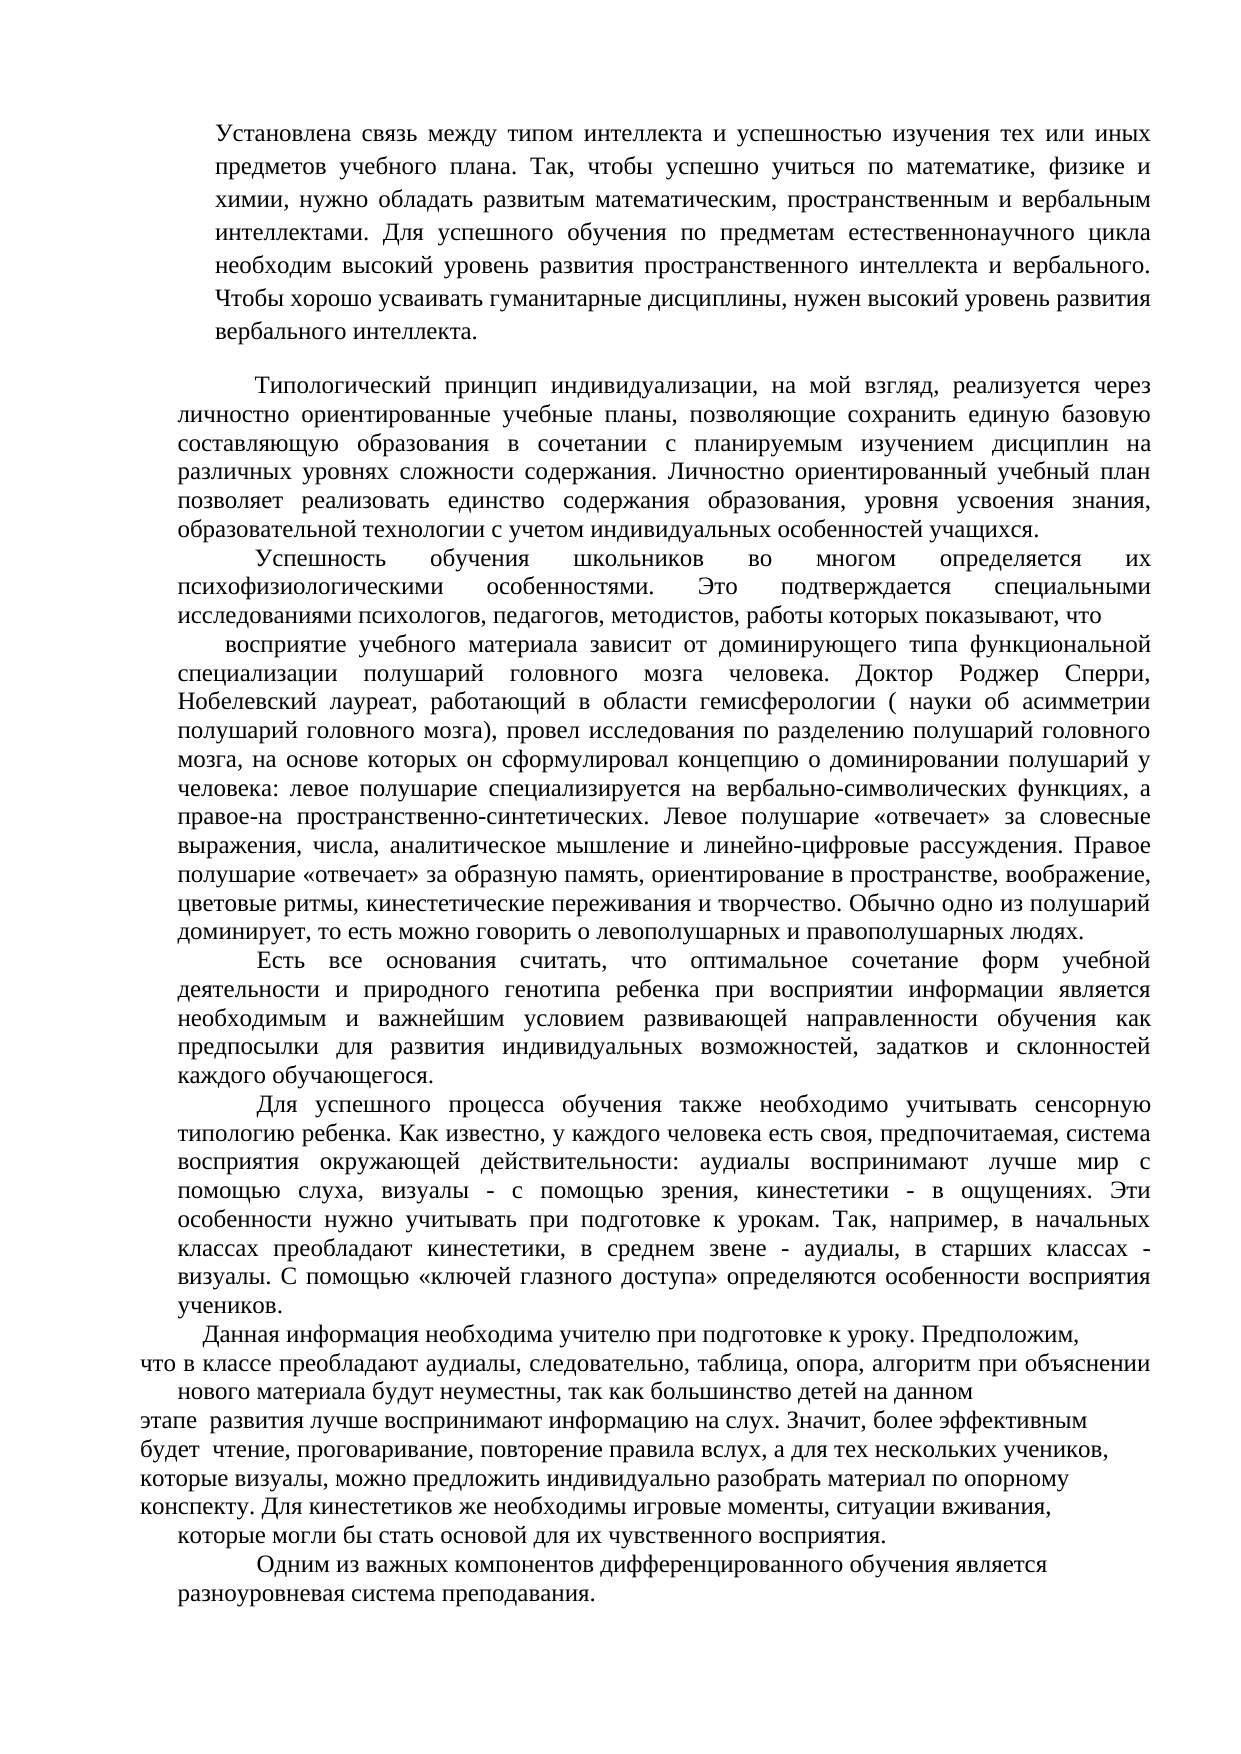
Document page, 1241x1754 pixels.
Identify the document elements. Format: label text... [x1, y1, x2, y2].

text Типологический принцип индивидуализации, на мой взгляд, реализуется через личностно ориентированные учебные планы, позволяющие сохранить единую базовую составляющую образования в сочетании с планируемым изучением дисциплин на различных уровнях сложности содержания. Личностно ориентированный учебный план позволяет реализовать единство содержания образования, уровня усвоения знания, образовательной технологии с учетом индивидуальных особенностей учащихся. [177, 370, 1152, 543]
text Установлена связь между типом интеллекта и успешностью изучения тех или иных предметов учебного плана. Так, чтобы успешно учиться по математике, физике и химии, нужно обладать развитым математическим, пространственным и вербальным интеллектами. Для успешного обучения по предметам естественнонаучного цикла необходим высокий уровень развития пространственного интеллекта и вербального. Чтобы хорошо усваивать гуманитарные дисциплины, нужен высокий уровень развития вербального интеллекта. [215, 118, 1152, 345]
text конспекту. Для кинестетиков же необходимы игровые моменты, ситуации вживания, [140, 1491, 1152, 1520]
text Есть все основания считать, что оптимальное сочетание форм учебной деятельности и природного генотипа ребенка при восприятии информации является необходимым и важнейшим условием развивающей направленности обучения как предпосылки для развития индивидуальных возможностей, задатков и склонностей каждого обучающегося. [177, 945, 1152, 1089]
text Одним из важных компонентов дифференцированного обучения является разноуровневая система преподавания. [177, 1549, 1152, 1606]
text что в классе преобладают аудиалы, следовательно, таблица, опора, алгоритм при объяснении нового материала будут неуместны, так как большинство детей на данном [140, 1348, 1152, 1405]
text восприятие учебного материала зависит от доминирующего типа функциональной специализации полушарий головного мозга человека. Доктор Роджер Сперри, Нобелевский лауреат, работающий в области гемисферологии ( науки об асимметрии полушарий головного мозга), провел исследования по разделению полушарий головного мозга, на основе которых он сформулировал концепцию о доминировании полушарий у человека: левое полушарие специализируется на вербально-символических функциях, а правое-на пространственно-синтетических. Левое полушарие «отвечает» за словесные выражения, числа, аналитическое мышление и линейно-цифровые рассуждения. Правое полушарие «отвечает» за образную память, ориентирование в пространстве, воображение, цветовые ритмы, кинестетические переживания и творчество. Обычно одно из полушарий доминирует, то есть можно говорить о левополушарных и правополушарных людях. [140, 629, 1152, 945]
text будет чтение, проговаривание, повторение правила вслух, а для тех нескольких учеников, [140, 1434, 1152, 1463]
text которые могли бы стать основой для их чувственного восприятия. [177, 1520, 1152, 1549]
text Данная информация необходима учителю при подготовке к уроку. Предположим, [177, 1319, 1152, 1348]
text этапе развития лучше воспринимают информацию на слух. Значит, более эффективным [140, 1405, 1152, 1434]
text Успешность обучения школьников во многом определяется их психофизиологическими особенностями. Это подтверждается специальными исследованиями психологов, педагогов, методистов, работы которых показывают, что [177, 543, 1152, 629]
text которые визуалы, можно предложить индивидуально разобрать материал по опорному [140, 1463, 1152, 1491]
text Для успешного процесса обучения также необходимо учитывать сенсорную типологию ребенка. Как известно, у каждого человека есть своя, предпочитаемая, система восприятия окружающей действительности: аудиалы воспринимают лучше мир с помощью слуха, визуалы - с помощью зрения, кинестетики - в ощущениях. Эти особенности нужно учитывать при подготовке к урокам. Так, например, в начальных классах преобладают кинестетики, в среднем звене - аудиалы, в старших классах - визуалы. С помощью «ключей глазного доступа» определяются особенности восприятия учеников. [177, 1089, 1152, 1319]
